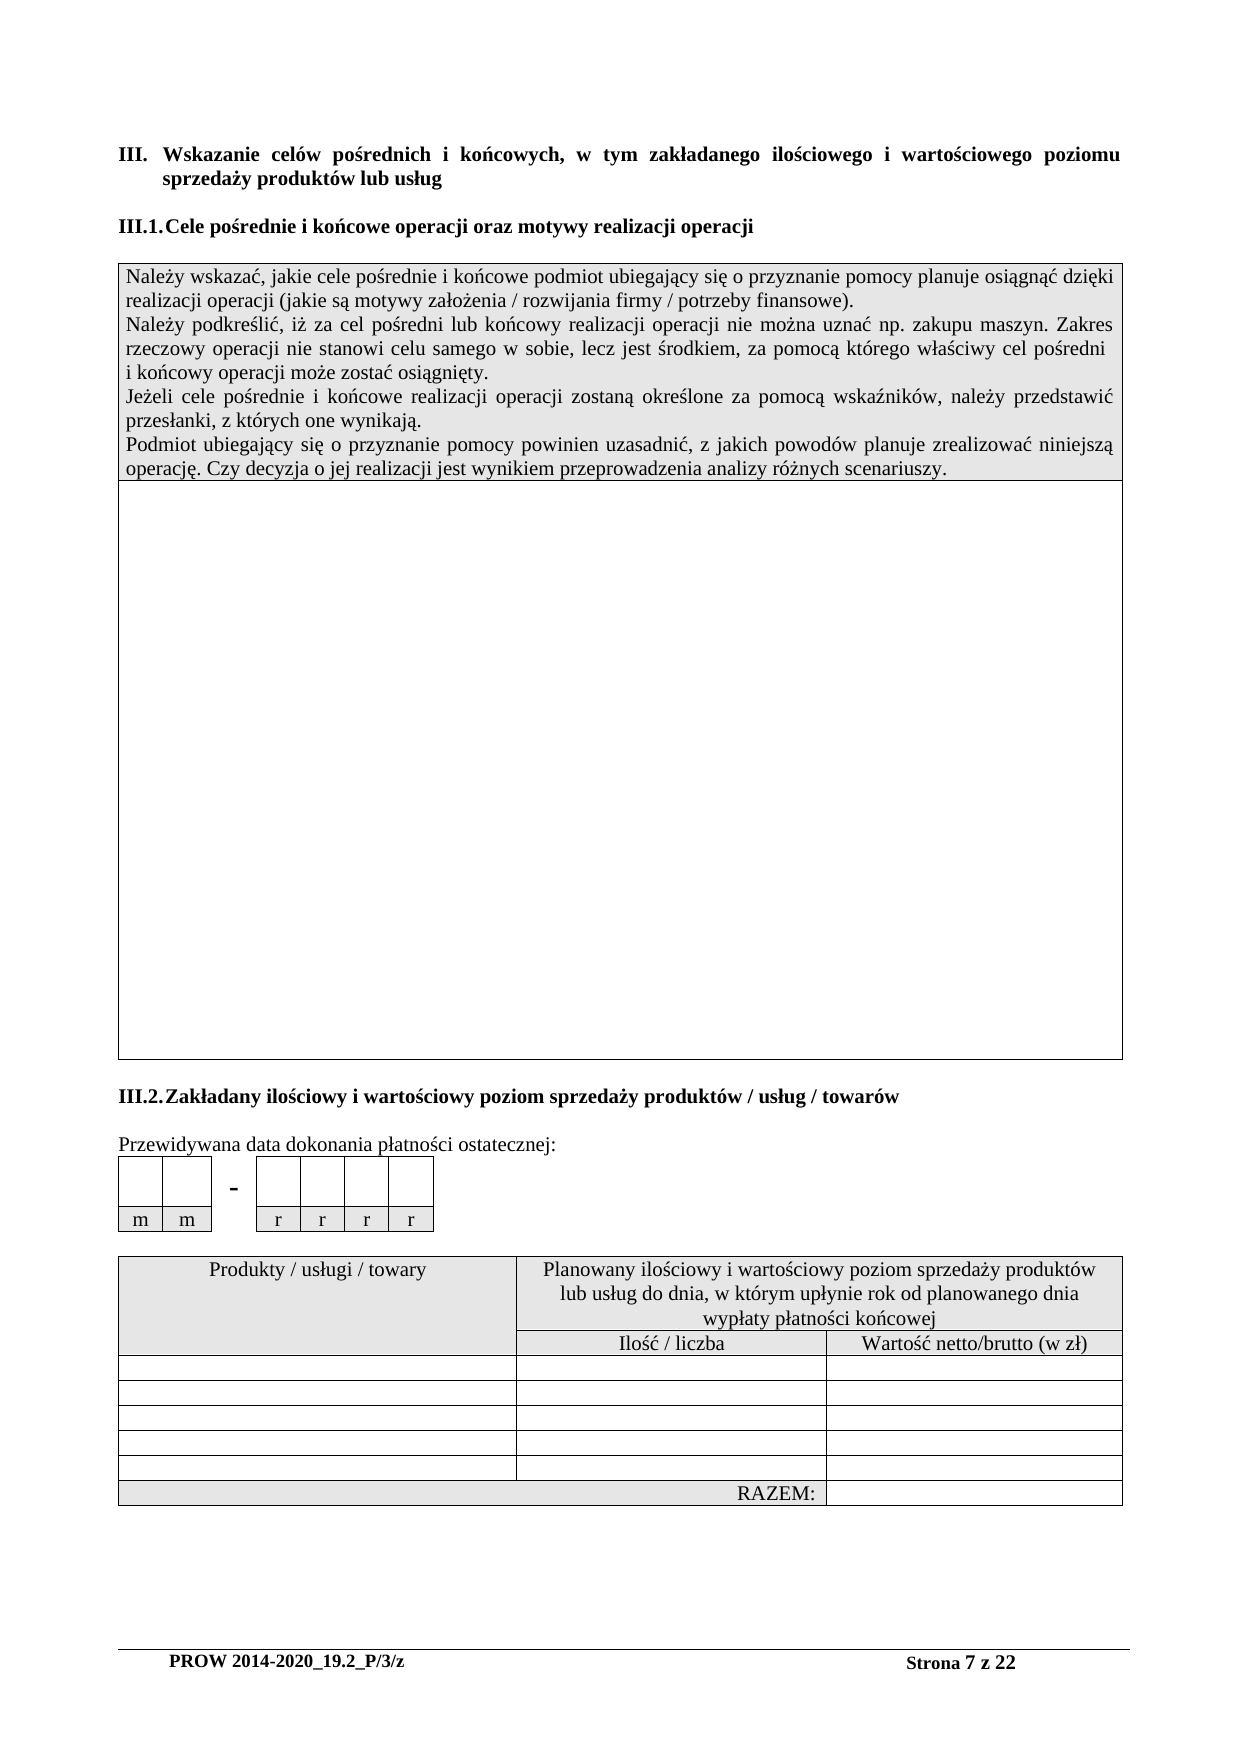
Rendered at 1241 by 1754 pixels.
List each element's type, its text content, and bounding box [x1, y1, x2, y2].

table_cell [517, 1431, 826, 1455]
table_cell [827, 1431, 1122, 1455]
table_cell r [389, 1207, 433, 1231]
table_header [389, 1157, 433, 1206]
table_cell [119, 1406, 516, 1430]
table_header [119, 1157, 162, 1206]
table_cell [827, 1381, 1122, 1405]
table_cell [119, 1381, 516, 1405]
table_cell [827, 1406, 1122, 1430]
table_cell m [119, 1207, 162, 1231]
table_cell [119, 1456, 516, 1480]
table_cell [827, 1481, 1122, 1505]
table_cell m [163, 1207, 211, 1231]
table_cell [119, 1356, 516, 1380]
table_cell r [345, 1207, 388, 1231]
table_cell [517, 1381, 826, 1405]
table_header [301, 1157, 344, 1206]
table_header Produkty / usługi / towary [119, 1257, 516, 1354]
table_cell Ilość / liczba [517, 1331, 826, 1354]
table_cell [517, 1356, 826, 1380]
table_header [163, 1157, 211, 1206]
table_header [257, 1157, 300, 1206]
table_cell [517, 1406, 826, 1430]
table_cell Wartość netto/brutto (w zł) [827, 1331, 1122, 1354]
table_header Planowany ilościowy i wartościowy poziom sprzedaży produktów lub usług do dnia, w którym upłynie rok od planowanego dnia wypłaty płatności końcowej [517, 1257, 1122, 1329]
table_cell r [301, 1207, 344, 1231]
table_header - [212, 1156, 256, 1231]
text Przewidywana data dokonania płatności ostatecznej: [118, 1132, 1122, 1156]
table_header [345, 1157, 388, 1206]
table_cell [827, 1356, 1122, 1380]
table_cell r [257, 1207, 300, 1231]
table_cell [119, 1431, 516, 1455]
table_cell [517, 1456, 826, 1480]
table_cell [119, 481, 1122, 1059]
table_cell RAZEM: [119, 1481, 826, 1505]
subtitle Wskazanie celów pośrednich i końcowych, w tym zakładanego ilościowego i wartościowego poziomu sprzedaży produktów lub usług [118, 142, 1122, 190]
subtitle Zakładany ilościowy i wartościowy poziom sprzedaży produktów / usług / towarów [118, 1084, 1122, 1108]
table_header Należy wskazać, jakie cele pośrednie i końcowe podmiot ubiegający się o przyznanie pomocy planuje osiągnąć dzięki realizacji operacji (jakie są motywy założenia / rozwijania firmy / potrzeby finansowe). Należy podkreślić, iż za cel pośredni lub końcowy realizacji operacji nie można uznać np. zakupu maszyn. Zakres rzeczowy operacji nie stanowi celu samego w sobie, lecz jest środkiem, za pomocą którego właściwy cel pośredni i końcowy operacji może zostać osiągnięty. Jeżeli cele pośrednie i końcowe realizacji operacji zostaną określone za pomocą wskaźników, należy przedstawić przesłanki, z których one wynikają. Podmiot ubiegający się o przyznanie pomocy powinien uzasadnić, z jakich powodów planuje zrealizować niniejszą operację. Czy decyzja o jej realizacji jest wynikiem przeprowadzenia analizy różnych scenariuszy. [119, 264, 1122, 480]
subtitle Cele pośrednie i końcowe operacji oraz motywy realizacji operacji [118, 214, 1122, 238]
table_cell [827, 1456, 1122, 1480]
